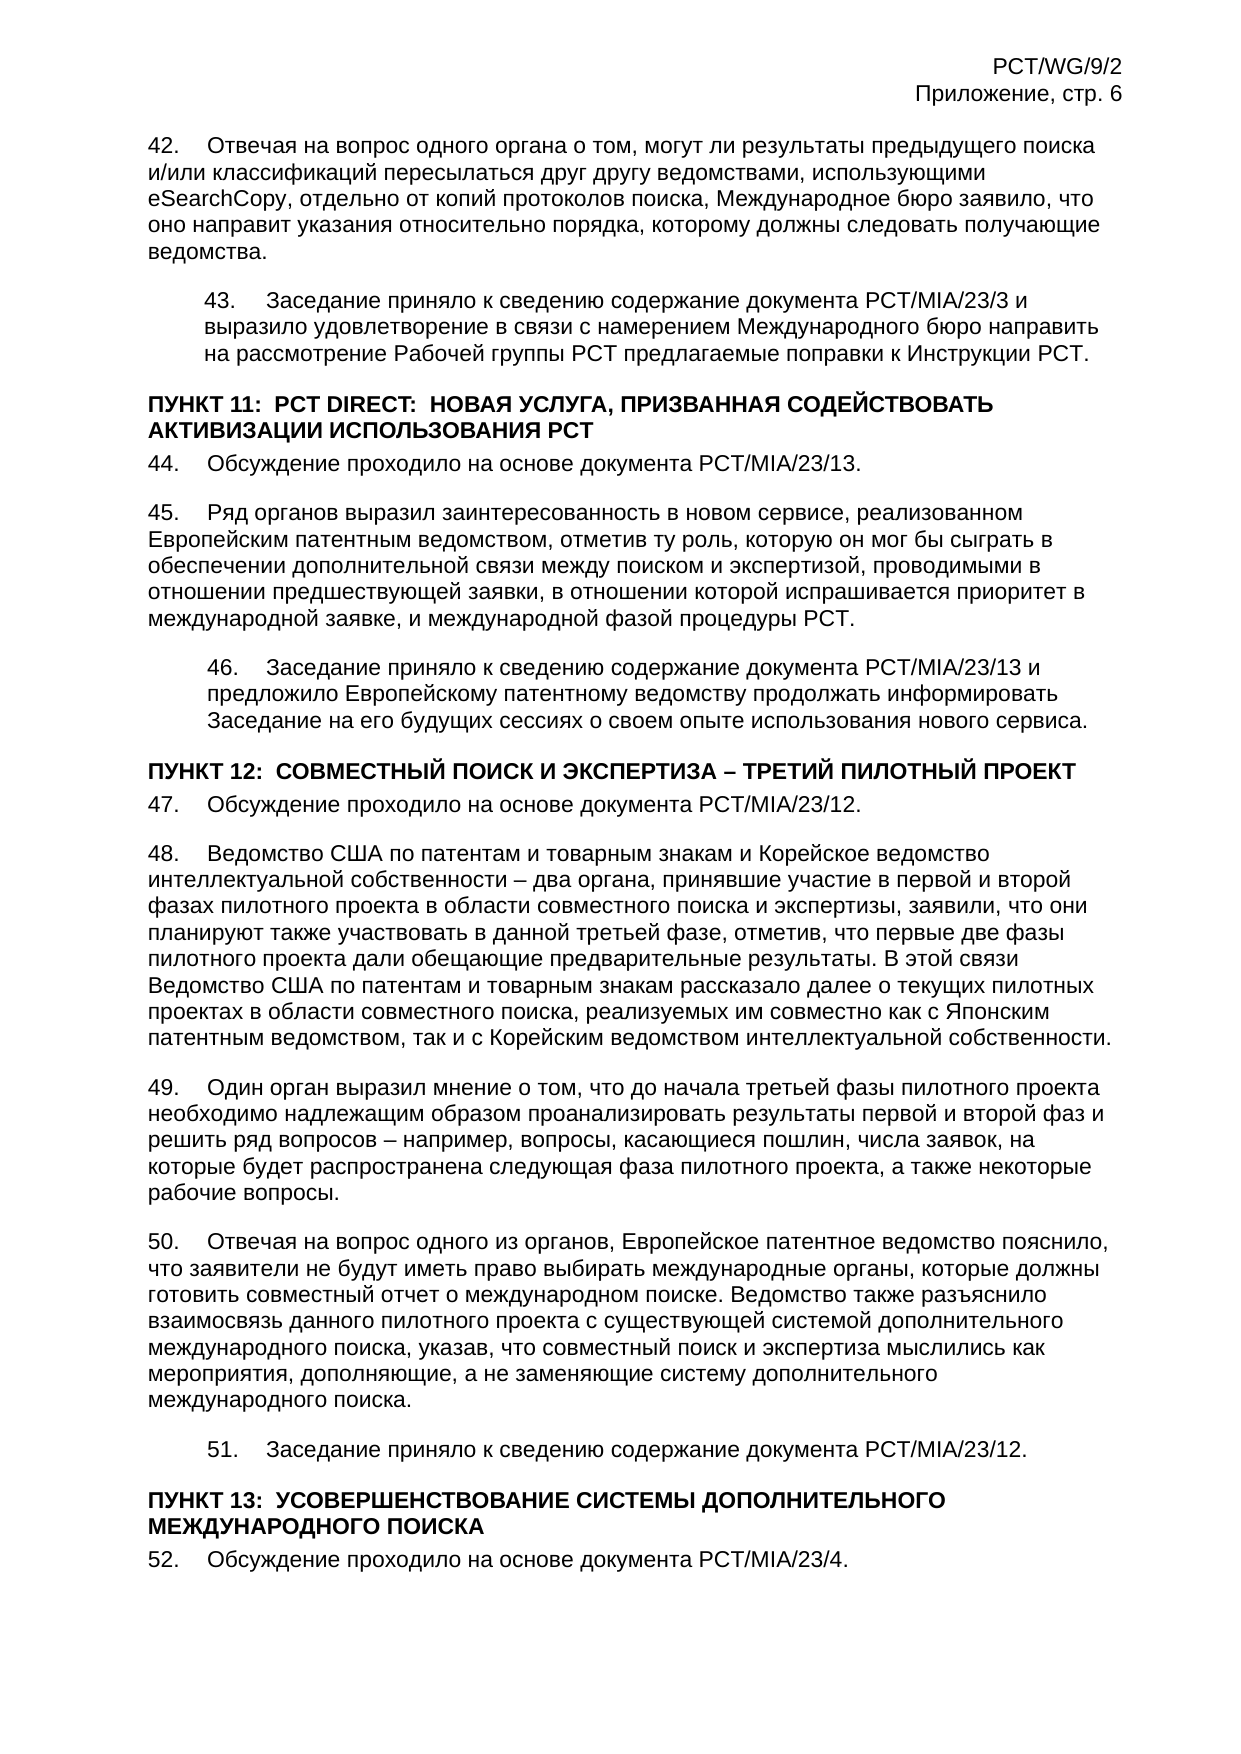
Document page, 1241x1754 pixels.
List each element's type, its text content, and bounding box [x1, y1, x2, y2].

text Один орган выразил мнение о том, что до начала третьей фазы пилотного проекта необходимо надлежащим образом проанализировать результаты первой и второй фаз и решить ряд вопросов – например, вопросы, касающиеся пошлин, числа заявок, на которые будет распространена следующая фаза пилотного проекта, а также некоторые рабочие вопросы. [148, 1073, 1122, 1205]
text Заседание приняло к сведению содержание документа PCT/MIA/23/3 и выразило удовлетворение в связи с намерением Международного бюро направить на рассмотрение Рабочей группы PCT предлагаемые поправки к Инструкции PCT. [204, 287, 1122, 366]
text Обсуждение проходило на основе документа PCT/MIA/23/13. [148, 450, 1122, 476]
text Заседание приняло к сведению содержание документа PCT/MIA/23/13 и предложило Европейскому патентному ведомству продолжать информировать Заседание на его будущих сессиях о своем опыте использования нового сервиса. [207, 654, 1122, 733]
text Ведомство США по патентам и товарным знакам и Корейское ведомство интеллектуальной собственности – два органа, принявшие участие в первой и второй фазах пилотного проекта в области совместного поиска и экспертизы, заявили, что они планируют также участвовать в данной третьей фазе, отметив, что первые две фазы пилотного проекта дали обещающие предварительные результаты. В этой связи Ведомство США по патентам и товарным знакам рассказало далее о текущих пилотных проектах в области совместного поиска, реализуемых им совместно как с Японским патентным ведомством, так и с Корейским ведомством интеллектуальной собственности. [148, 840, 1122, 1051]
text Ряд органов выразил заинтересованность в новом сервисе, реализованном Европейским патентным ведомством, отметив ту роль, которую он мог бы сыграть в обеспечении дополнительной связи между поиском и экспертизой, проводимыми в отношении предшествующей заявки, в отношении которой испрашивается приоритет в международной заявке, и международной фазой процедуры PCT. [148, 499, 1122, 631]
subtitle ПУНКТ 11: PCT Direct: Новая услуга, ПРИЗВАННая содействОВАТЬ активизации использоваНИЯ PCT [148, 391, 1122, 444]
text Обсуждение проходило на основе документа PCT/MIA/23/4. [148, 1546, 1122, 1572]
subtitle ПУНКТ 12: Совместный поиск и Экспертиза – Третий пилотный проект [148, 758, 1122, 784]
text Отвечая на вопрос одного из органов, Европейское патентное ведомство пояснило, что заявители не будут иметь право выбирать международные органы, которые должны готовить совместный отчет о международном поиске. Ведомство также разъяснило взаимосвязь данного пилотного проекта с существующей системой дополнительного международного поиска, указав, что совместный поиск и экспертиза мыслились как мероприятия, дополняющие, а не заменяющие систему дополнительного международного поиска. [148, 1228, 1122, 1413]
text Отвечая на вопрос одного органа о том, могут ли результаты предыдущего поиска и/или классификаций пересылаться друг другу ведомствами, использующими eSearchCopy, отдельно от копий протоколов поиска, Международное бюро заявило, что оно направит указания относительно порядка, которому должны следовать получающие ведомства. [148, 132, 1122, 264]
text Обсуждение проходило на основе документа PCT/MIA/23/12. [148, 791, 1122, 817]
subtitle пункт 13: Усовершенствование системы Дополнительного международного поиска [148, 1487, 1122, 1540]
text Заседание приняло к сведению содержание документа PCT/MIA/23/12. [207, 1436, 1122, 1462]
